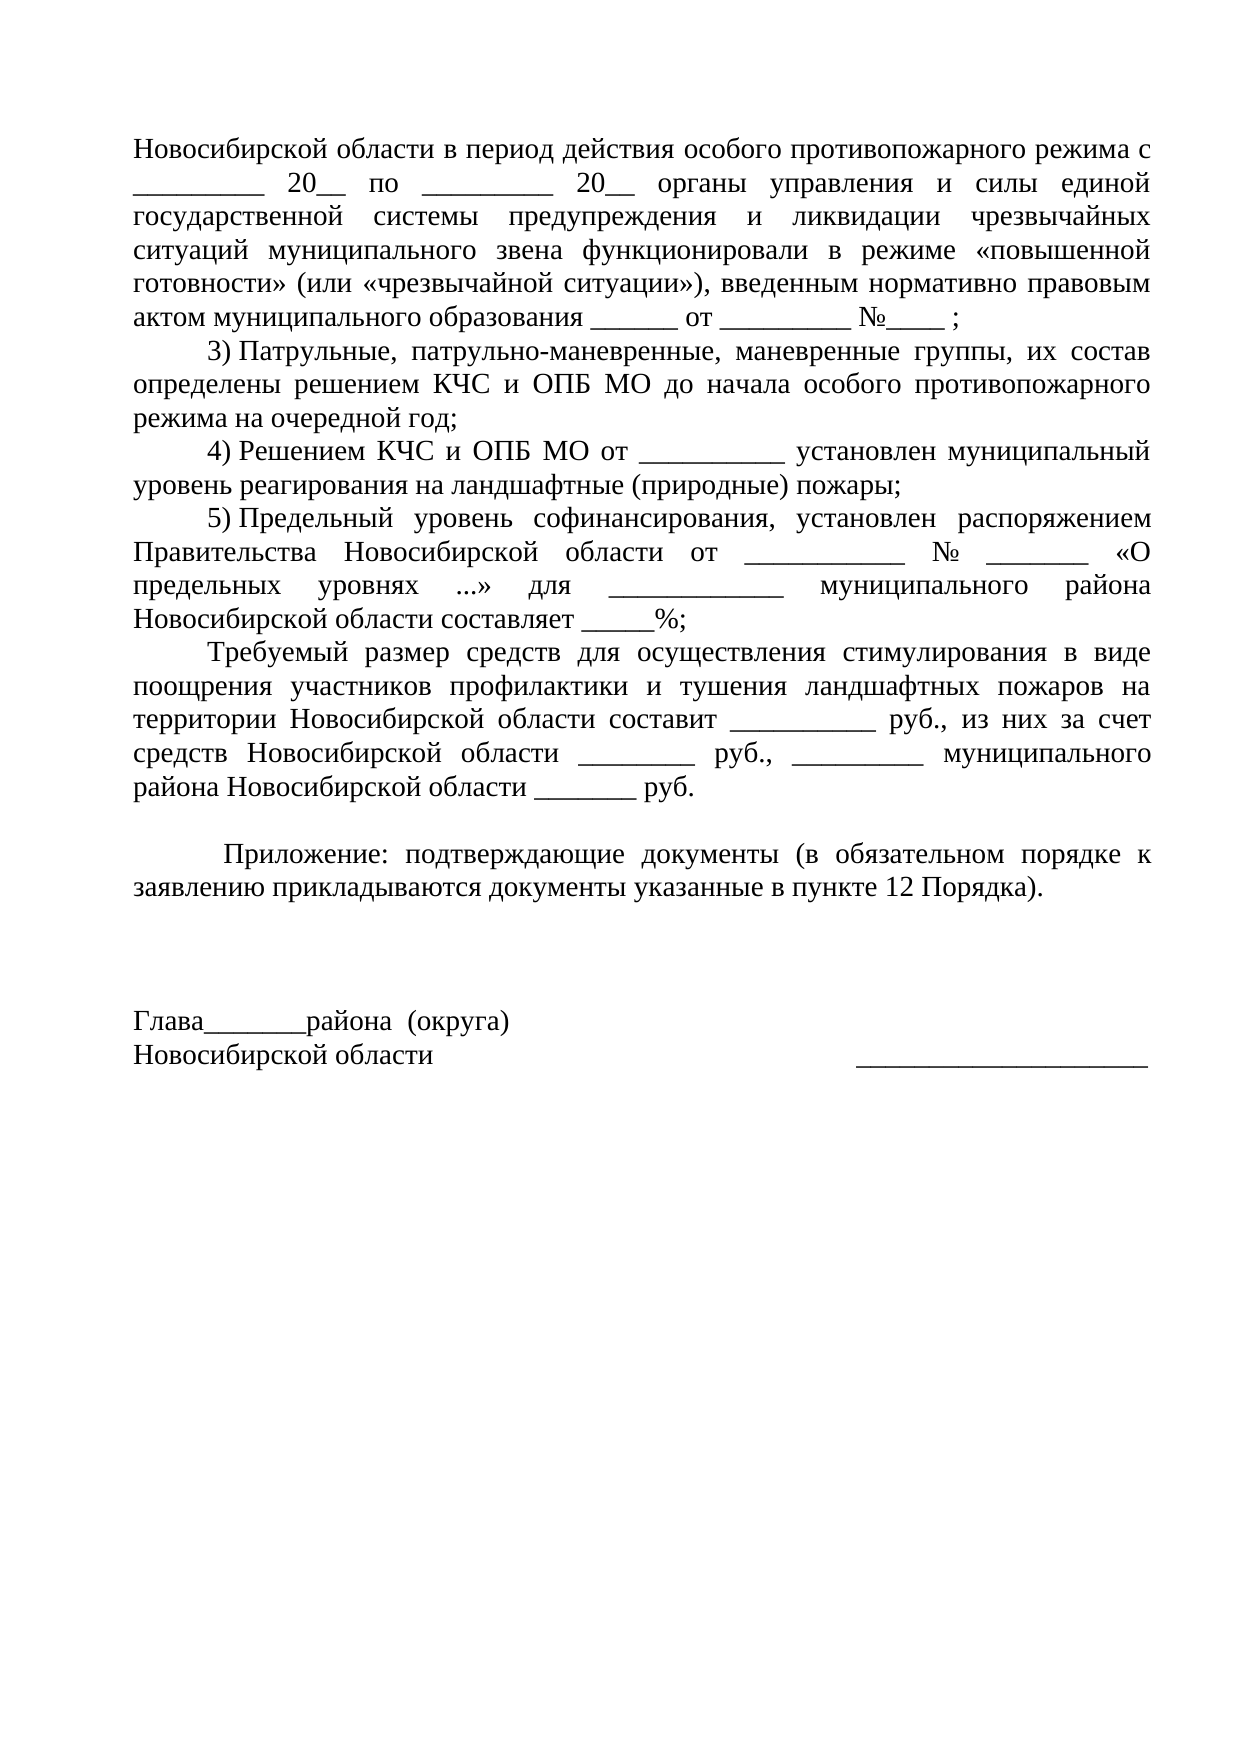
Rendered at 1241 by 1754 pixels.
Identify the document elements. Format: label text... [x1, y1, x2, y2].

text 4) Решением КЧС и ОПБ МО от __________ установлен муниципальный уровень реагирования на ландшафтные (природные) пожары; [133, 433, 1152, 500]
text Глава_______района (округа) [133, 1003, 1152, 1037]
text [133, 131, 1152, 333]
text Новосибирской области ____________________ [133, 1037, 1152, 1071]
text Приложение: подтверждающие документы (в обязательном порядке к заявлению прикладываются документы указанные в пункте 12 Порядка). [133, 836, 1152, 903]
text 5) Предельный уровень софинансирования, установлен распоряжением Правительства Новосибирской области от ___________ № _______ «О предельных уровнях ...» для ____________ муниципального района Новосибирской области составляет _____%; [133, 500, 1152, 634]
text Требуемый размер средств для осуществления стимулирования в виде поощрения участников профилактики и тушения ландшафтных пожаров на территории Новосибирской области составит __________ руб., из них за счет средств Новосибирской области ________ руб., _________ муниципального района Новосибирской области _______ руб. [133, 634, 1152, 802]
text 3) Патрульные, патрульно-маневренные, маневренные группы, их состав определены решением КЧС и ОПБ МО до начала особого противопожарного режима на очередной год; [133, 333, 1152, 433]
